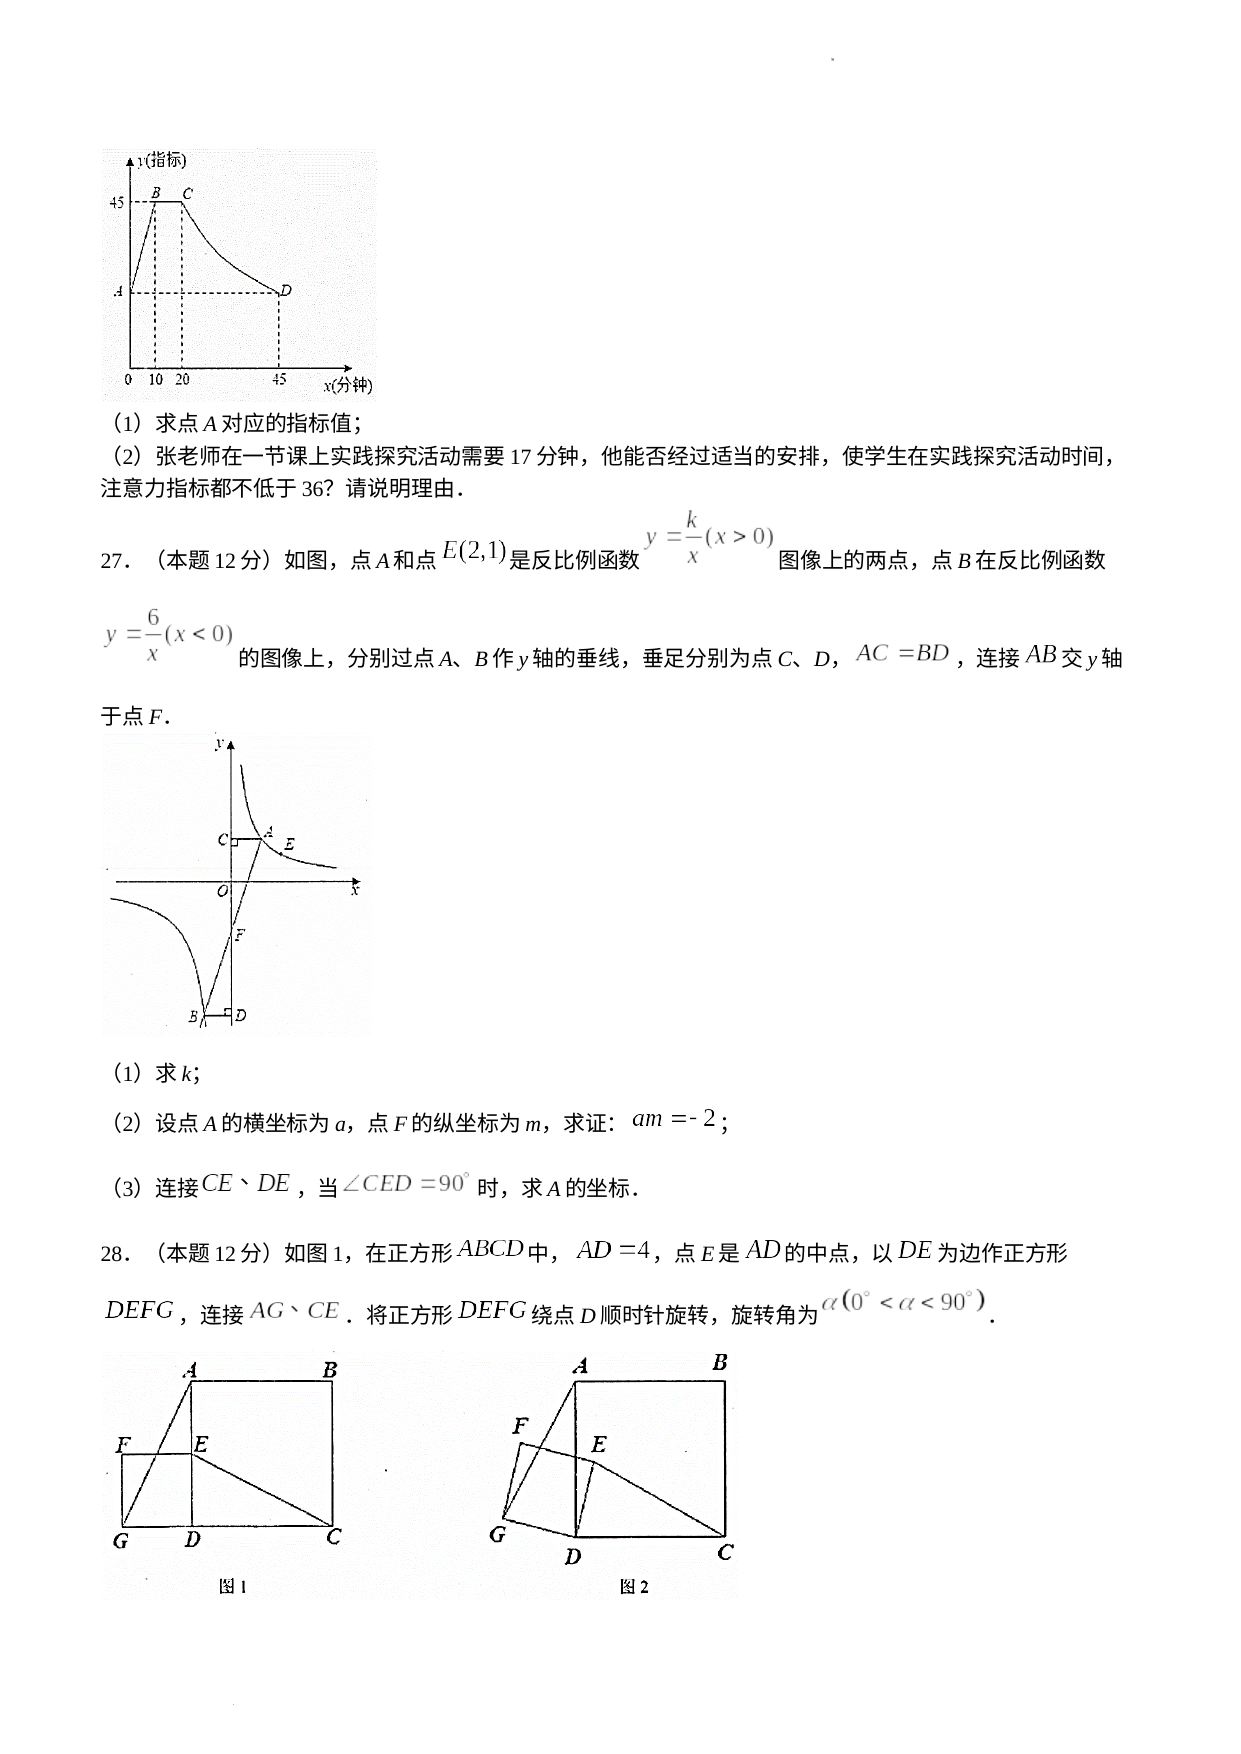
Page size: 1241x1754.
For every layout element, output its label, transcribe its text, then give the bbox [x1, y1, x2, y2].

picture [100, 730, 373, 1037]
text （2）设点A的横坐标为a，点F的纵坐标为m，求证：； [100, 1088, 1140, 1153]
text （2）张老师在一节课上实践探究活动需要17分钟，他能否经过适当的安排，使学生在实践探究活动时间，注意力指标都不低于36？请说明理由． [100, 438, 1140, 503]
text 27．（本题12分）如图，点A和点是反比例函数图像上的两点，点B在反比例函数的图像上，分别过点A、B作y轴的垂线，垂足分别为点C、D，，连接交y轴于点F． [100, 503, 1140, 731]
text （3）连接，当时，求A的坐标． [100, 1153, 1140, 1218]
text （1）求点A对应的指标值； [100, 406, 1140, 438]
text 28．（本题12分）如图1，在正方形中，，点E是的中点，以为边作正方形，连接．将正方形绕点D顺时针旋转，旋转角为． [100, 1218, 1140, 1348]
picture [100, 1348, 740, 1600]
picture [100, 145, 378, 402]
text （1）求k； [100, 1056, 1140, 1088]
